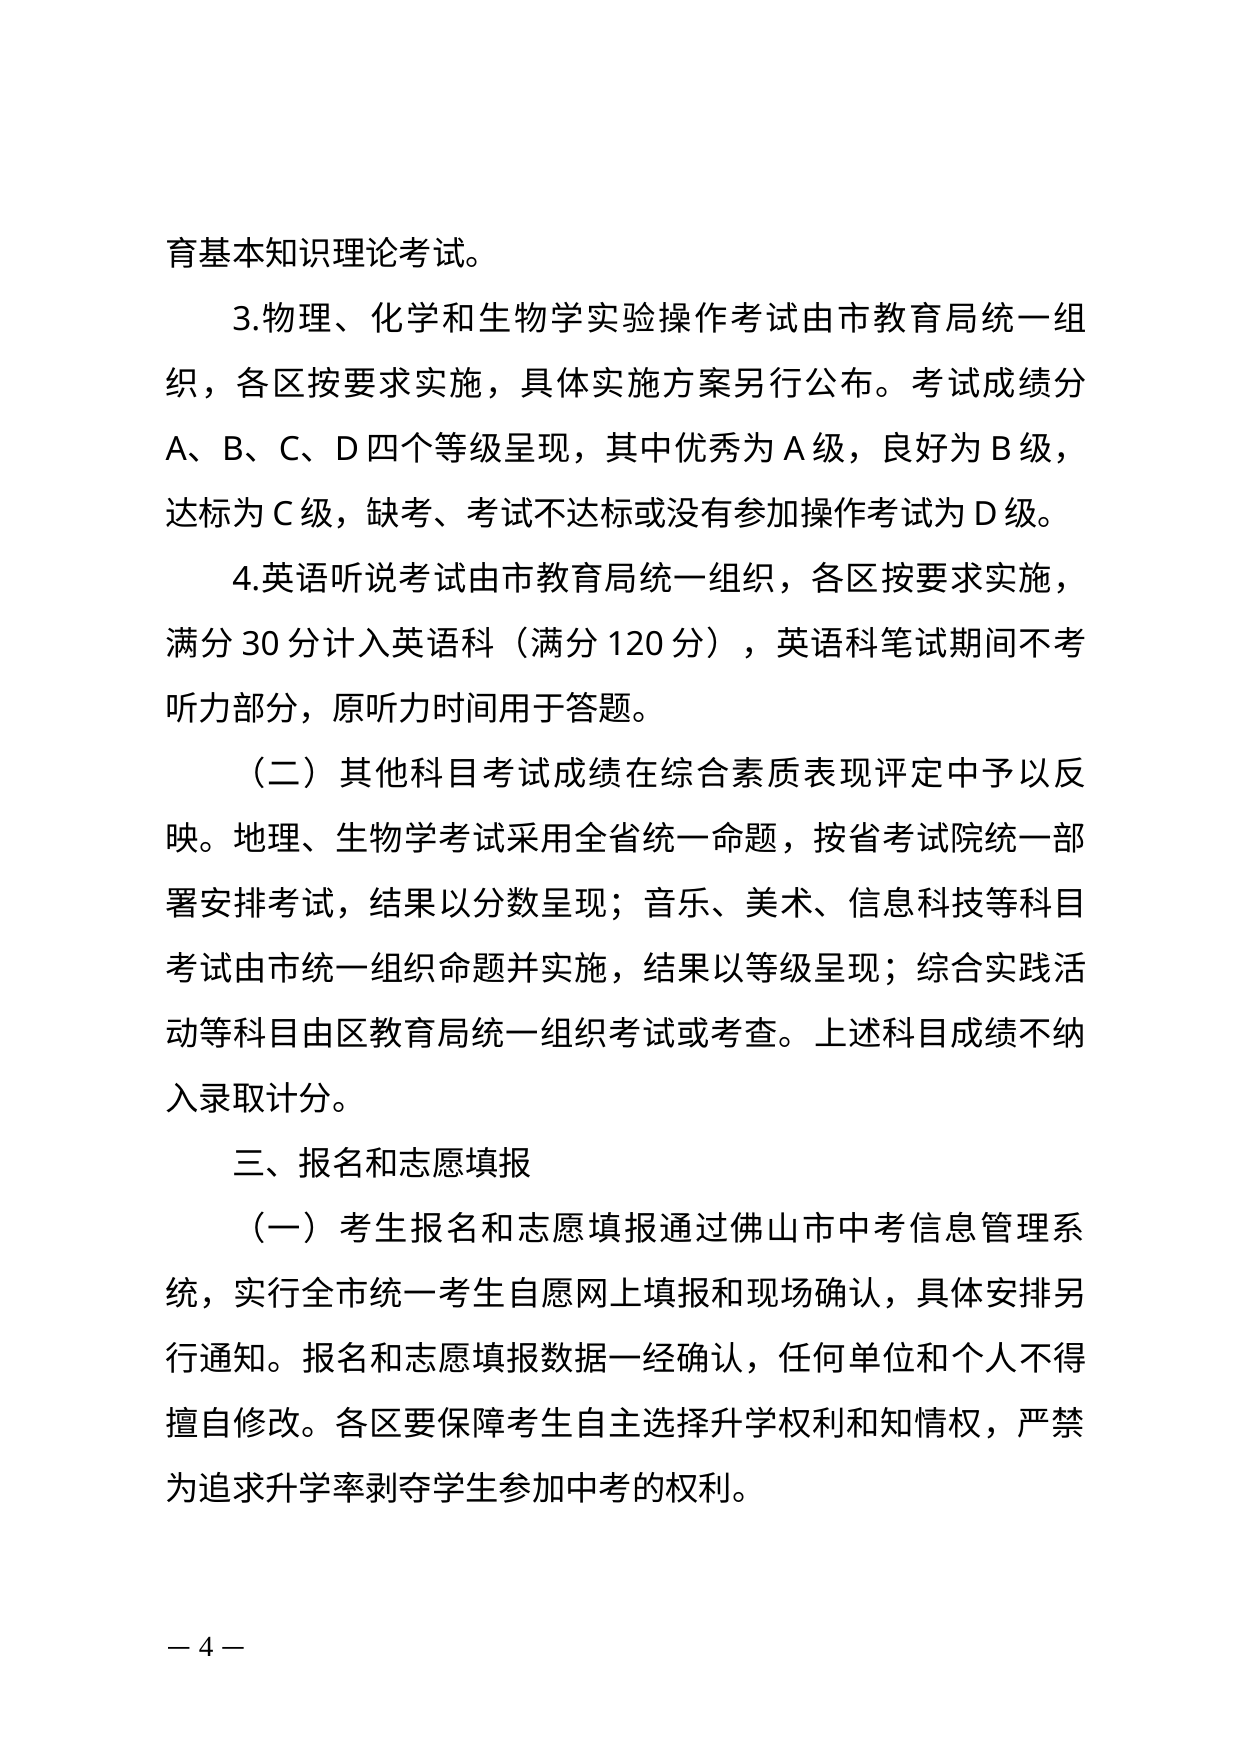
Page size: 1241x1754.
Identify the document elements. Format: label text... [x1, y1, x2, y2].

text （一）考生报名和志愿填报通过佛山市中考信息管理系统，实行全市统一考生自愿网上填报和现场确认，具体安排另行通知。报名和志愿填报数据一经确认，任何单位和个人不得擅自修改。各区要保障考生自主选择升学权利和知情权，严禁为追求升学率剥夺学生参加中考的权利。 [165, 1193, 1087, 1518]
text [165, 218, 1087, 283]
text 4.英语听说考试由市教育局统一组织，各区按要求实施，满分30分计入英语科（满分120分），英语科笔试期间不考听力部分，原听力时间用于答题。 [165, 543, 1087, 738]
text 3.物理、化学和生物学实验操作考试由市教育局统一组织，各区按要求实施，具体实施方案另行公布。考试成绩分A、B、C、D四个等级呈现，其中优秀为A级，良好为B级，达标为C级，缺考、考试不达标或没有参加操作考试为D级。 [165, 283, 1087, 543]
text （二）其他科目考试成绩在综合素质表现评定中予以反映。地理、生物学考试采用全省统一命题，按省考试院统一部署安排考试，结果以分数呈现；音乐、美术、信息科技等科目考试由市统一组织命题并实施，结果以等级呈现；综合实践活动等科目由区教育局统一组织考试或考查。上述科目成绩不纳入录取计分。 [165, 738, 1087, 1128]
text 三、报名和志愿填报 [165, 1128, 1087, 1193]
